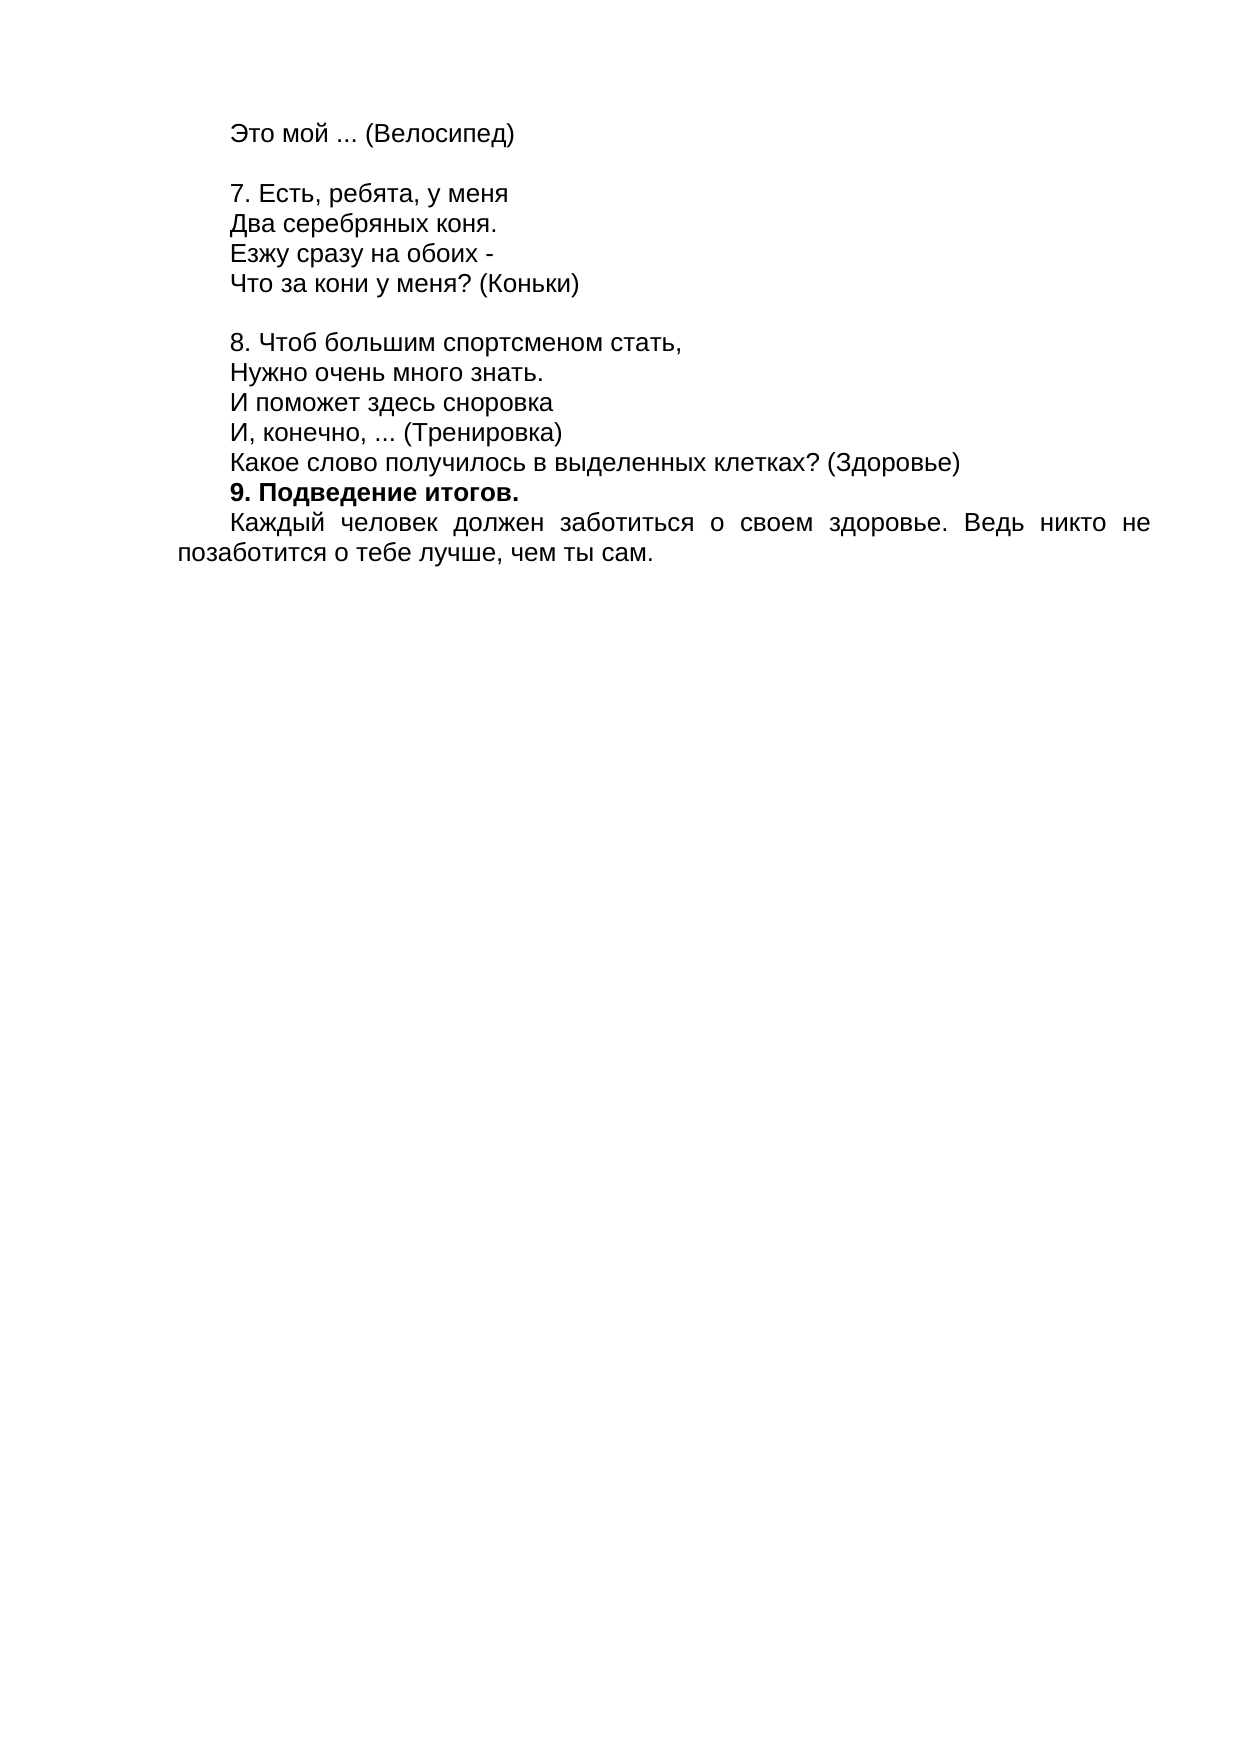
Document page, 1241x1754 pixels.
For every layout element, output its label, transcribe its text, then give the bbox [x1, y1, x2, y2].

text Это мой ... (Велосипед) [177, 118, 1152, 148]
text 8. Чтоб большим спортсменом стать, [177, 327, 1152, 357]
text И поможет здесь сноровка [177, 387, 1152, 417]
text Езжу сразу на обоих - [177, 238, 1152, 268]
text Каждый человек должен заботиться о своем здоровье. Ведь никто не позаботится о тебе лучше, чем ты сам. [177, 507, 1152, 567]
text 9. Подведение итогов. [177, 477, 1152, 507]
text 7. Есть, ребята, у меня [177, 178, 1152, 208]
text Что за кони у меня? (Коньки) [177, 268, 1152, 297]
text Какое слово получилось в выделенных клетках? (Здоровье) [177, 447, 1152, 477]
text И, конечно, ... (Тренировка) [177, 417, 1152, 447]
text Нужно очень много знать. [177, 357, 1152, 387]
text Два серебряных коня. [177, 208, 1152, 238]
